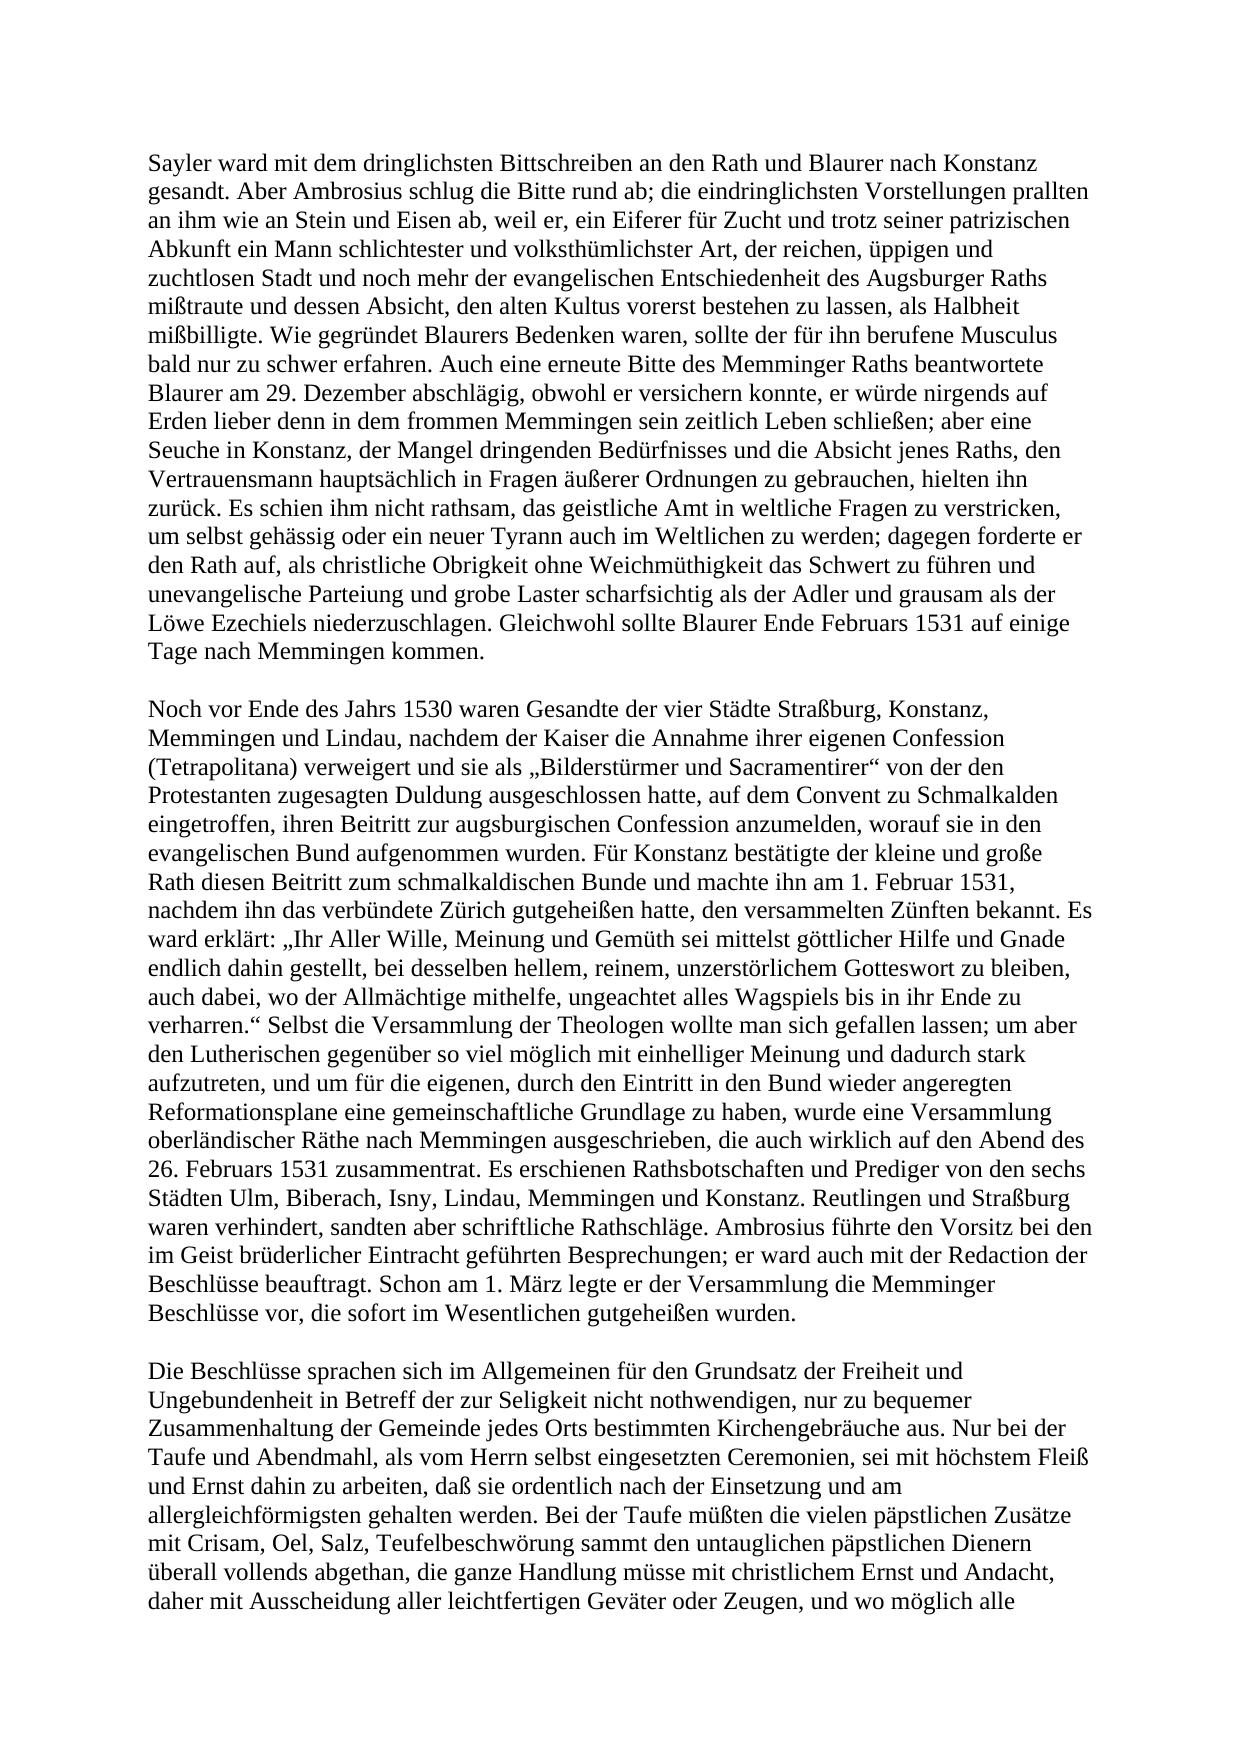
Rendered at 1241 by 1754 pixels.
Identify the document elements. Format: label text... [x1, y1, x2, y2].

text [148, 1356, 1093, 1615]
text Noch vor Ende des Jahrs 1530 waren Gesandte der vier Städte Straßburg, Konstanz, Memmingen und Lindau, nachdem der Kaiser die Annahme ihrer eigenen Confession (Tetrapolitana) verweigert und sie als „Bilderstürmer und Sacramentirer“ von der den Protestanten zugesagten Duldung ausgeschlossen hatte, auf dem Convent zu Schmalkalden eingetroffen, ihren Beitritt zur augsburgischen Confession anzumelden, worauf sie in den evangelischen Bund aufgenommen wurden. Für Konstanz bestätigte der kleine und große Rath diesen Beitritt zum schmalkaldischen Bunde und machte ihn am 1. Februar 1531, nachdem ihn das verbündete Zürich gutgeheißen hatte, den versammelten Zünften bekannt. Es ward erklärt: „Ihr Aller Wille, Meinung und Gemüth sei mittelst göttlicher Hilfe und Gnade endlich dahin gestellt, bei desselben hellem, reinem, unzerstörlichem Gotteswort zu bleiben, auch dabei, wo der Allmächtige mithelfe, ungeachtet alles Wagspiels bis in ihr Ende zu verharren.“ Selbst die Versammlung der Theologen wollte man sich gefallen lassen; um aber den Lutherischen gegenüber so viel möglich mit einhelliger Meinung und dadurch stark aufzutreten, und um für die eigenen, durch den Eintritt in den Bund wieder angeregten Reformationsplane eine gemeinschaftliche Grundlage zu haben, wurde eine Versammlung oberländischer Räthe nach Memmingen ausgeschrieben, die auch wirklich auf den Abend des 26. Februars 1531 zusammentrat. Es erschienen Rathsbotschaften und Prediger von den sechs Städten Ulm, Biberach, Isny, Lindau, Memmingen und Konstanz. Reutlingen und Straßburg waren verhindert, sandten aber schriftliche Rathschläge. Ambrosius führte den Vorsitz bei den im Geist brüderlicher Eintracht geführten Besprechungen; er ward auch mit der Redaction der Beschlüsse beauftragt. Schon am 1. März legte er der Versammlung die Memminger Beschlüsse vor, die sofort im Wesentlichen gutgeheißen wurden. [148, 694, 1093, 1327]
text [148, 148, 1093, 665]
